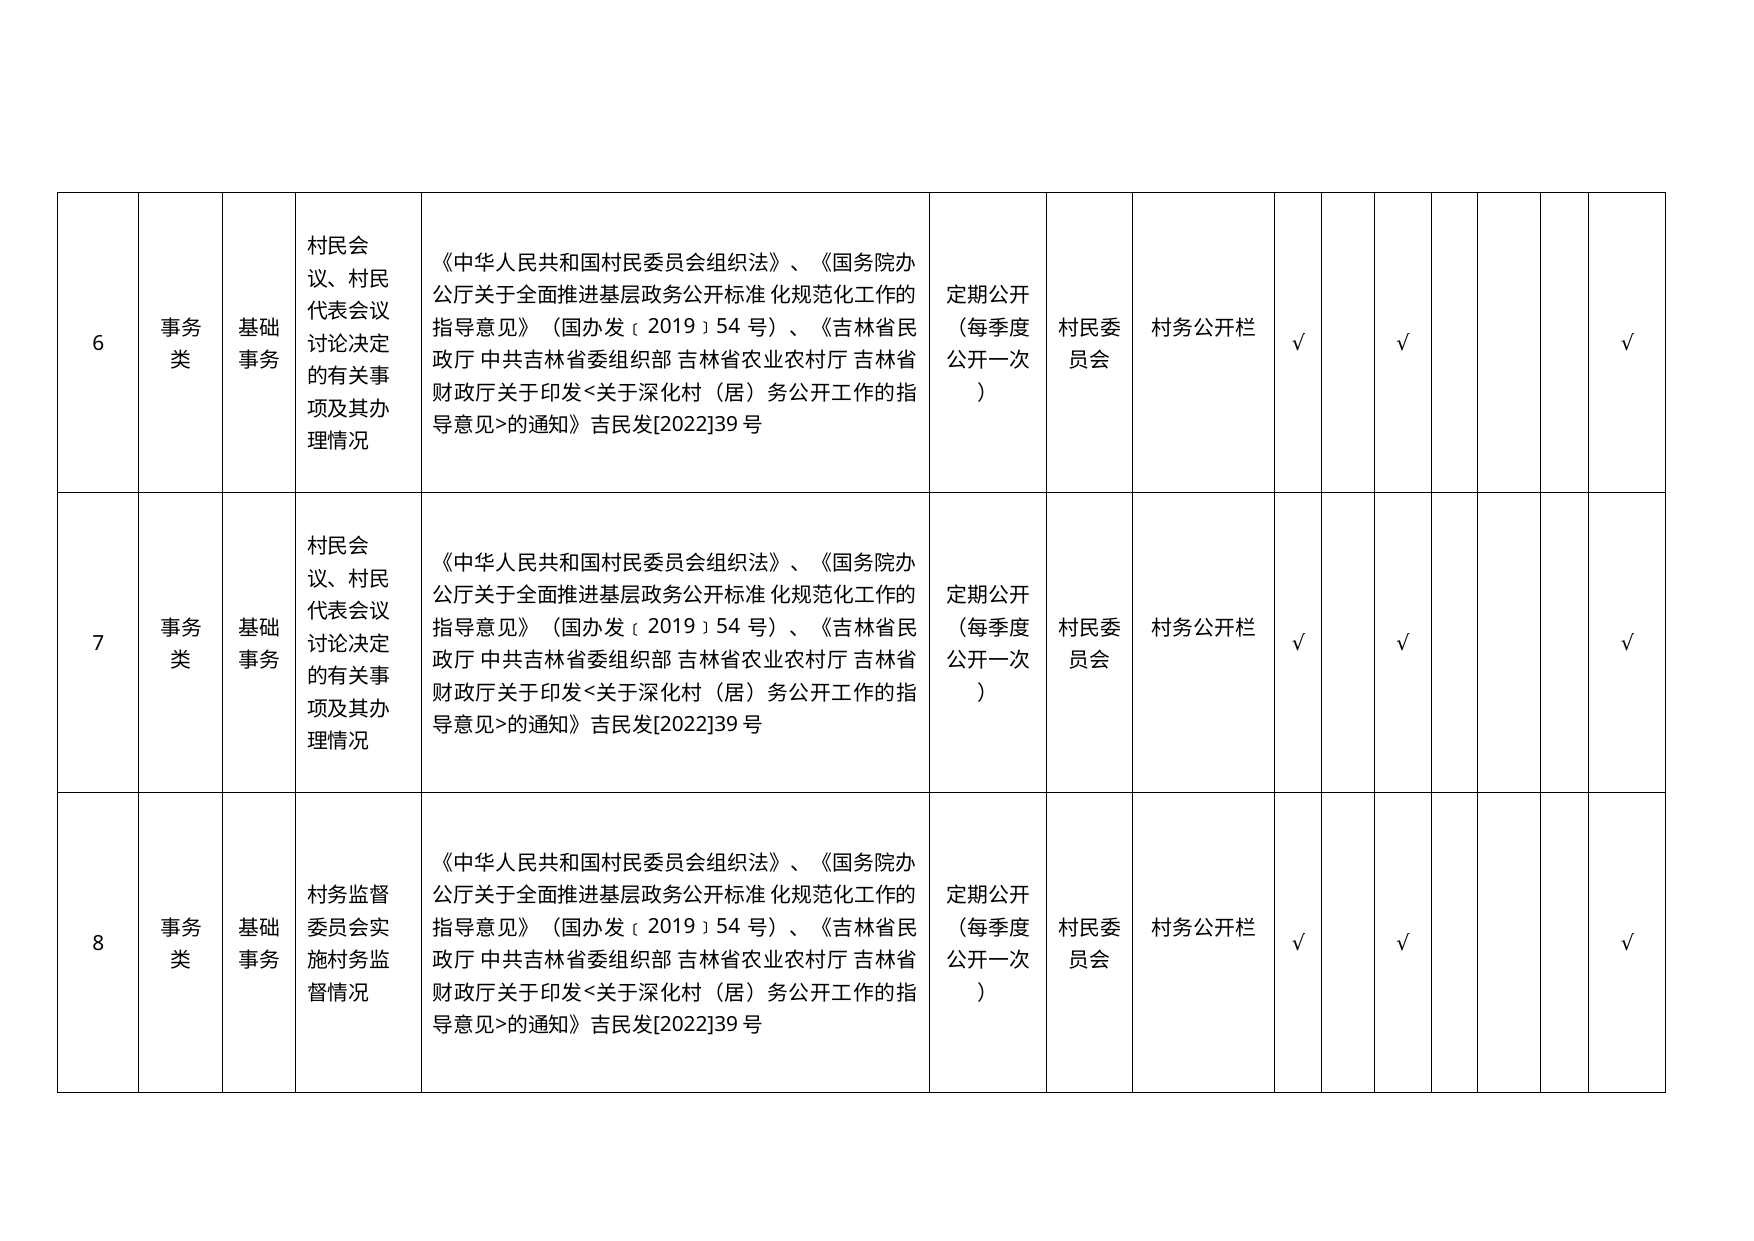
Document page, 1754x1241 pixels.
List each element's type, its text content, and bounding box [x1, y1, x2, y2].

table_cell 事务类 [139, 793, 222, 1092]
table_cell [1432, 493, 1477, 792]
table_cell √ [1275, 493, 1321, 792]
table_cell [1478, 793, 1540, 1092]
table_cell 村民委员会 [1047, 793, 1132, 1092]
table_cell [1541, 193, 1588, 492]
table_cell 基础事务 [223, 793, 295, 1092]
table_cell 事务类 [139, 493, 222, 792]
table_cell √ [1375, 493, 1431, 792]
table_cell 定期公开（每季度 公开一次 ） [930, 193, 1046, 492]
table_cell 村务监督委员会实施村务监督情况 [296, 793, 421, 1092]
table_cell 定期公开（每季度 公开一次 ） [930, 493, 1046, 792]
table_cell √ [1375, 193, 1431, 492]
table_cell 8 [58, 793, 138, 1092]
table_cell [1322, 793, 1374, 1092]
table_cell [1432, 193, 1477, 492]
table_cell 7 [58, 493, 138, 792]
table_cell 村务公开栏 [1133, 193, 1274, 492]
table_cell 定期公开（每季度 公开一次 ） [930, 793, 1046, 1092]
table_cell [1322, 193, 1374, 492]
table_cell 村务公开栏 [1133, 493, 1274, 792]
table_cell [1432, 793, 1477, 1092]
table_cell 村民会议、村民代表会议讨论决定的有关事项及其办理情况 [296, 193, 421, 492]
table_cell [1322, 493, 1374, 792]
table_cell [1541, 493, 1588, 792]
table_cell 村务公开栏 [1133, 793, 1274, 1092]
table_cell [1541, 793, 1588, 1092]
table_cell √ [1589, 793, 1665, 1092]
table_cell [422, 793, 929, 1092]
table_cell √ [1589, 493, 1665, 792]
table_cell [1478, 193, 1540, 492]
table_cell 基础事务 [223, 193, 295, 492]
table_cell √ [1275, 793, 1321, 1092]
table_cell 村民委员会 [1047, 193, 1132, 492]
table_cell 基础事务 [223, 493, 295, 792]
table_cell 事务类 [139, 193, 222, 492]
table_cell 《中华人民共和国村民委员会组织法》、《国务院办公厅关于全面推进基层政务公开标准 化规范化工作的指导意见》（国办发﹝2019﹞54 号）、《吉林省民政厅 中共吉林省委组织部 吉林省农业农村厅 吉林省财政厅关于印发<关于深化村（居）务公开工作的指导意见>的通知》吉民发[2022]39号 [422, 493, 929, 792]
table_cell √ [1375, 793, 1431, 1092]
table_cell 村民会议、村民代表会议讨论决定的有关事项及其办理情况 [296, 493, 421, 792]
table_cell 村民委员会 [1047, 493, 1132, 792]
table_cell 6 [58, 193, 138, 492]
table_cell √ [1589, 193, 1665, 492]
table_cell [422, 193, 929, 492]
table_cell [1478, 493, 1540, 792]
table_cell √ [1275, 193, 1321, 492]
